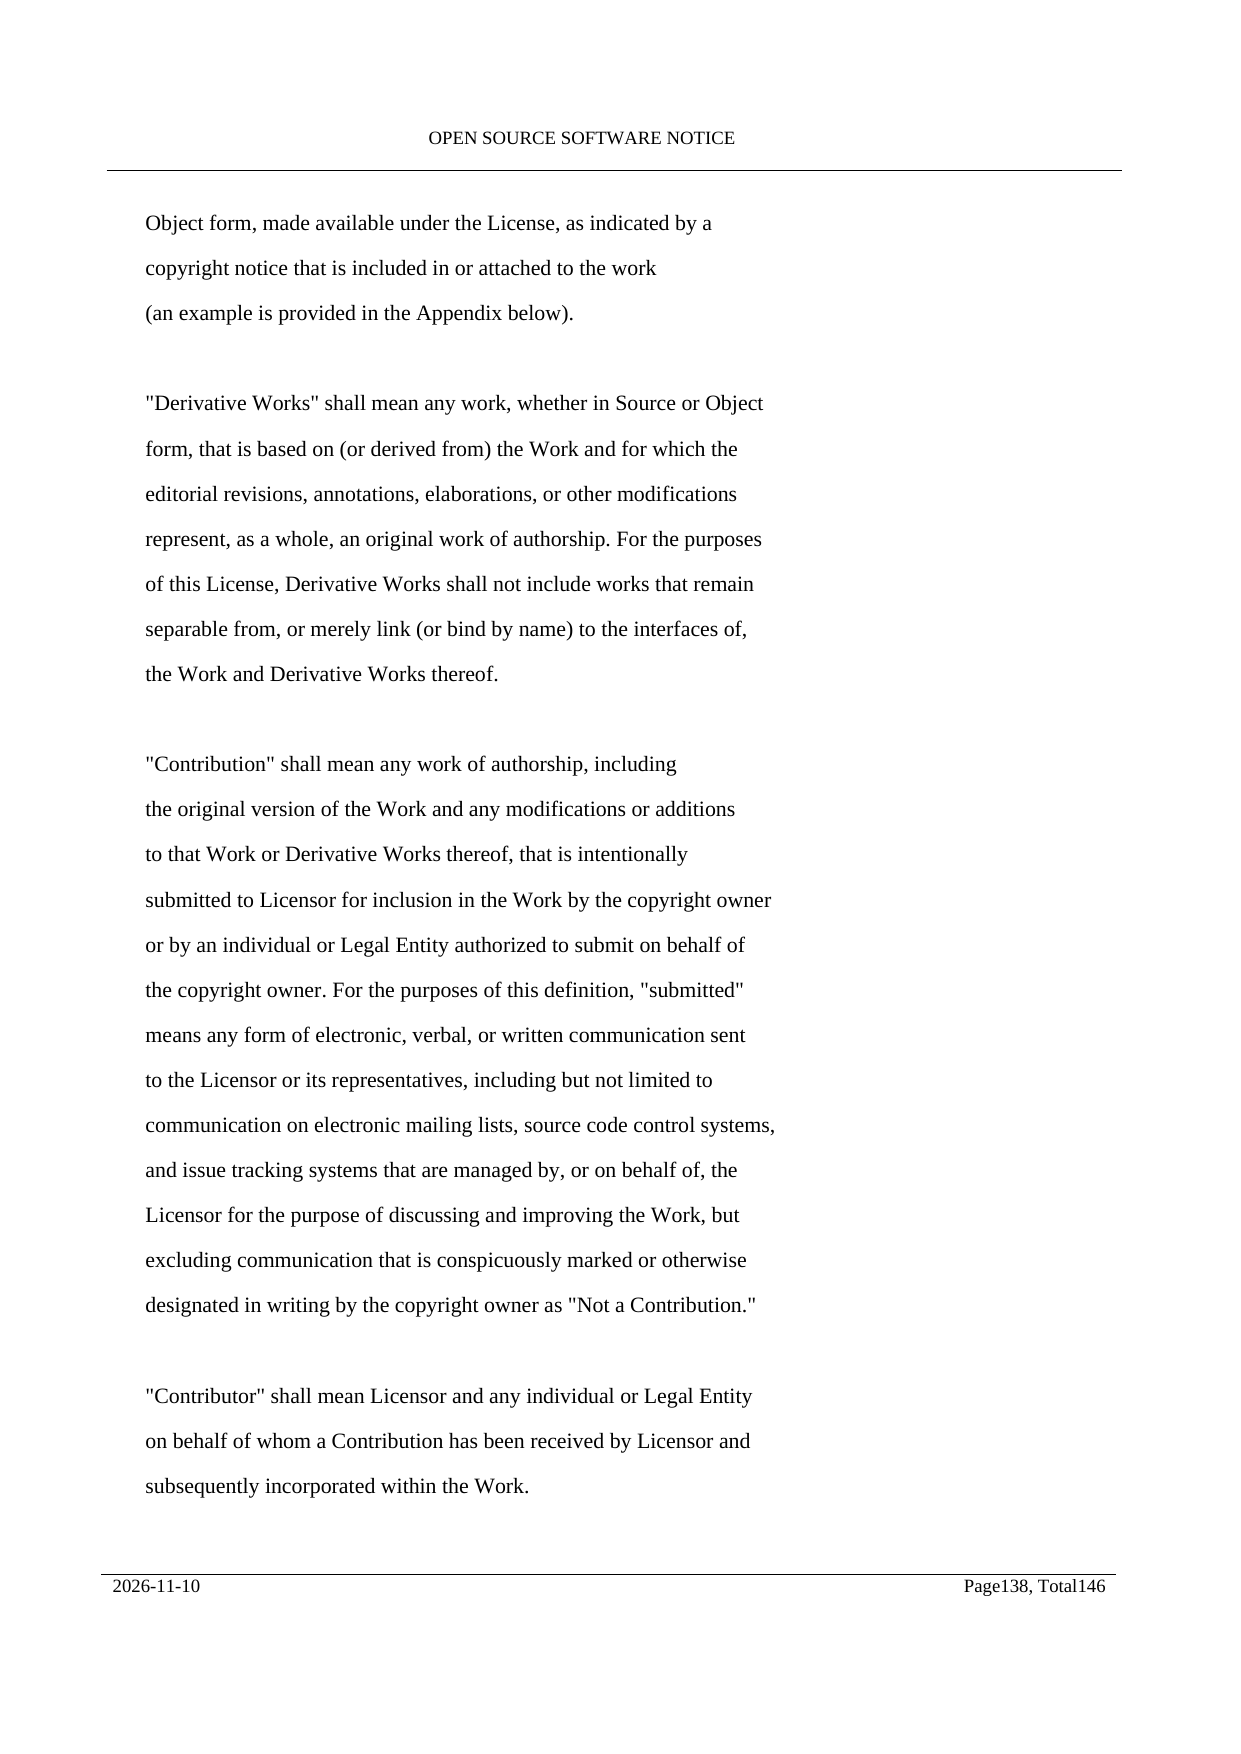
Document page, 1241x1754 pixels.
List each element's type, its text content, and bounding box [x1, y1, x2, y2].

text the original version of the Work and any modifications or additions [112, 793, 1128, 825]
text or by an individual or Legal Entity authorized to submit on behalf of [112, 928, 1128, 961]
text Object form, made available under the License, as indicated by a [112, 206, 1128, 239]
text separable from, or merely link (or bind by name) to the interfaces of, [112, 612, 1128, 645]
text to that Work or Derivative Works thereof, that is intentionally [112, 838, 1128, 870]
text the Work and Derivative Works thereof. [112, 657, 1128, 690]
text to the Licensor or its representatives, including but not limited to [112, 1063, 1128, 1096]
text copyright notice that is included in or attached to the work [112, 251, 1128, 284]
text means any form of electronic, verbal, or written communication sent [112, 1018, 1128, 1051]
text submitted to Licensor for inclusion in the Work by the copyright owner [112, 883, 1128, 915]
text designated in writing by the copyright owner as "Not a Contribution." [112, 1289, 1128, 1321]
text subsequently incorporated within the Work. [112, 1469, 1128, 1502]
text form, that is based on (or derived from) the Work and for which the [112, 432, 1128, 464]
text "Derivative Works" shall mean any work, whether in Source or Object [112, 387, 1128, 419]
text on behalf of whom a Contribution has been received by Licensor and [112, 1424, 1128, 1457]
text "Contributor" shall mean Licensor and any individual or Legal Entity [112, 1379, 1128, 1412]
text excluding communication that is conspicuously marked or otherwise [112, 1244, 1128, 1276]
text editorial revisions, annotations, elaborations, or other modifications [112, 477, 1128, 509]
text Licensor for the purpose of discussing and improving the Work, but [112, 1199, 1128, 1231]
text the copyright owner. For the purposes of this definition, "submitted" [112, 973, 1128, 1006]
text (an example is provided in the Appendix below). [112, 297, 1128, 329]
text and issue tracking systems that are managed by, or on behalf of, the [112, 1153, 1128, 1186]
text represent, as a whole, an original work of authorship. For the purposes [112, 522, 1128, 554]
text "Contribution" shall mean any work of authorship, including [112, 748, 1128, 780]
text of this License, Derivative Works shall not include works that remain [112, 567, 1128, 600]
text communication on electronic mailing lists, source code control systems, [112, 1108, 1128, 1141]
